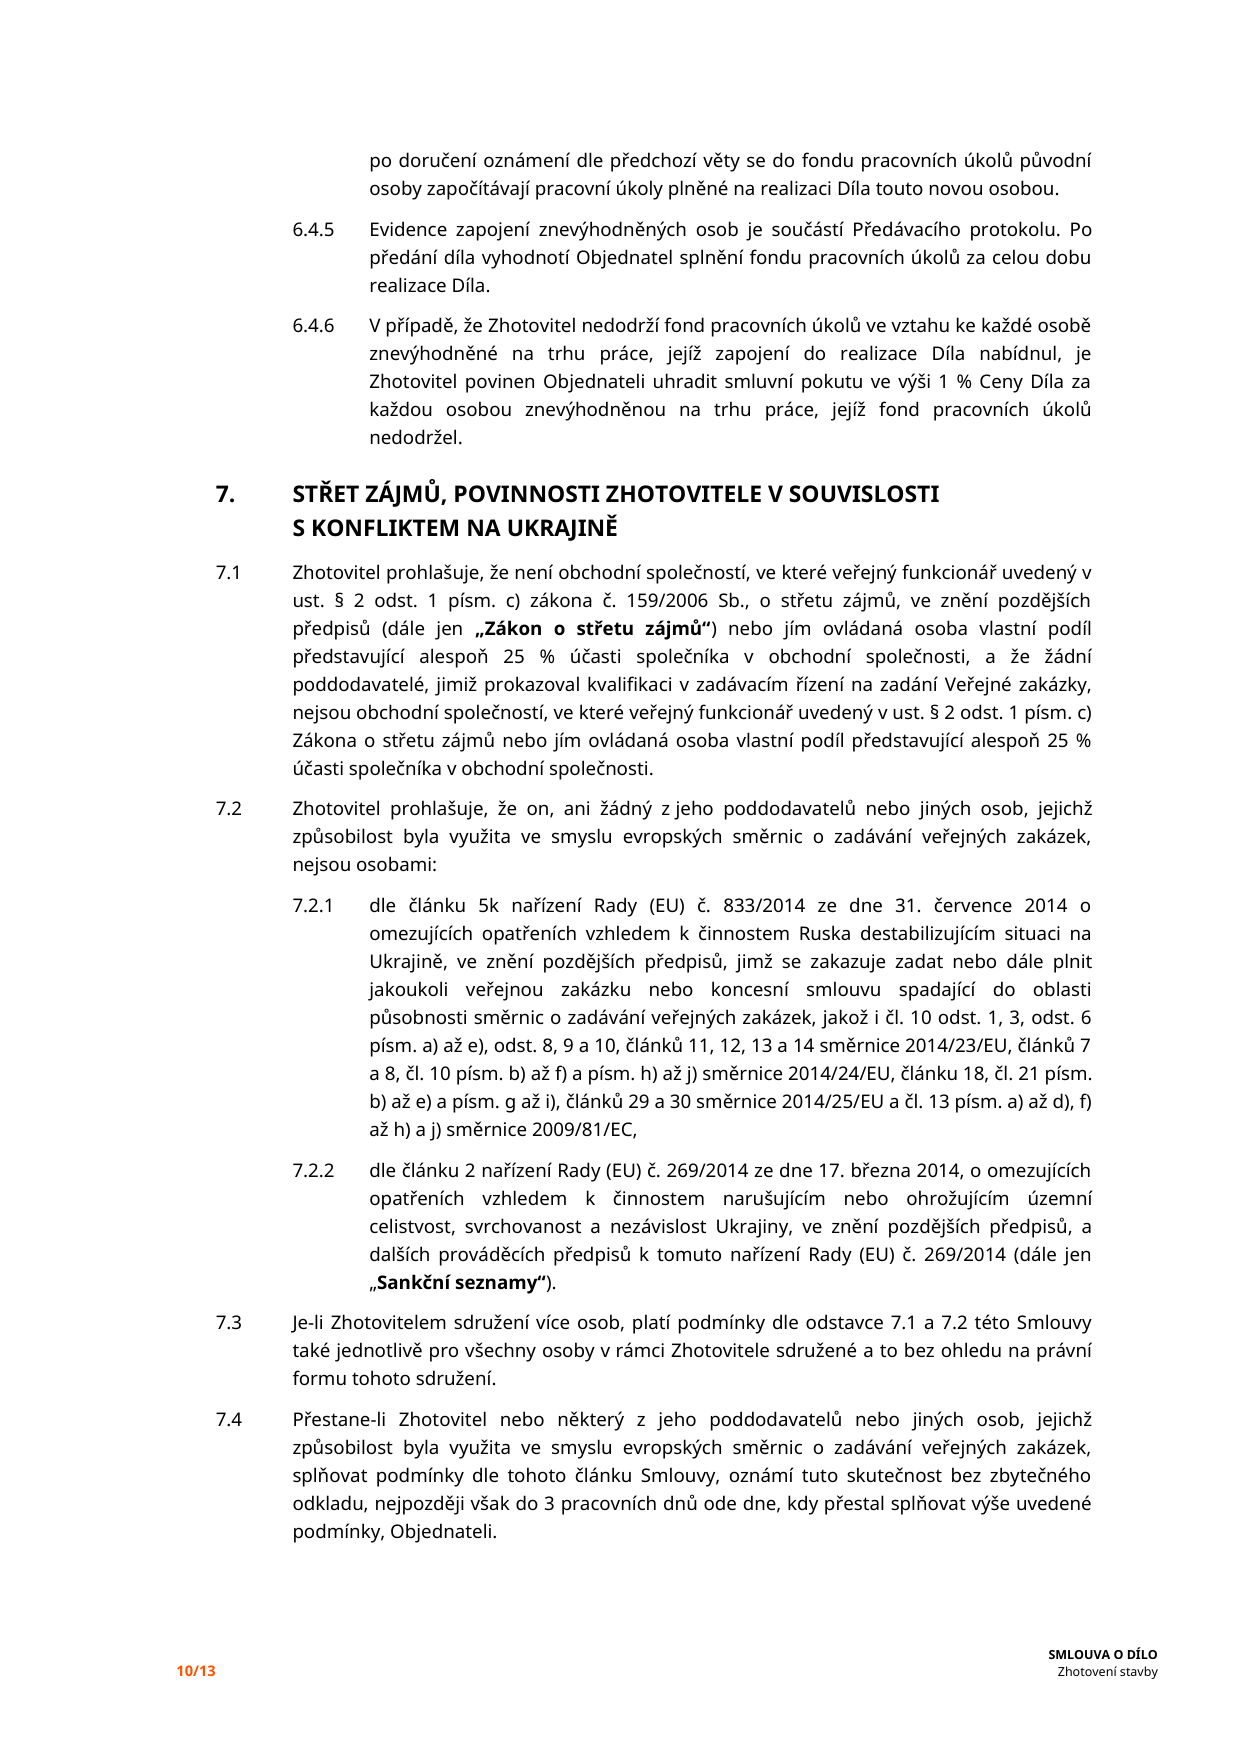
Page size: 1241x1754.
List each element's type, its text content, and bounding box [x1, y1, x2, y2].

text Střet zájmů, povinnosti Zhotovitele v souvislosti s konfliktem na Ukrajině [216, 478, 1093, 543]
text Je-li Zhotovitelem sdružení více osob, platí podmínky dle odstavce 7.1 a 7.2 této Smlouvy také jednotlivě pro všechny osoby v rámci Zhotovitele sdružené a to bez ohledu na právní formu tohoto sdružení. [216, 1309, 1093, 1391]
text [292, 147, 1093, 201]
text dle článku 5k nařízení Rady (EU) č. 833/2014 ze dne 31. července 2014 o omezujících opatřeních vzhledem k činnostem Ruska destabilizujícím situaci na Ukrajině, ve znění pozdějších předpisů, jimž se zakazuje zadat nebo dále plnit jakoukoli veřejnou zakázku nebo koncesní smlouvu spadající do oblasti působnosti směrnic o zadávání veřejných zakázek, jakož i čl. 10 odst. 1, 3, odst. 6 písm. a) až e), odst. 8, 9 a 10, článků 11, 12, 13 a 14 směrnice 2014/23/EU, článků 7 a 8, čl. 10 písm. b) až f) a písm. h) až j) směrnice 2014/24/EU, článku 18, čl. 21 písm. b) až e) a písm. g až i), článků 29 a 30 směrnice 2014/25/EU a čl. 13 písm. a) až d), f) až h) a j) směrnice 2009/81/EC, [292, 892, 1093, 1142]
text Evidence zapojení znevýhodněných osob je součástí Předávacího protokolu. Po předání díla vyhodnotí Objednatel splnění fondu pracovních úkolů za celou dobu realizace Díla. [292, 216, 1093, 298]
text Zhotovitel prohlašuje, že on, ani žádný z jeho poddodavatelů nebo jiných osob, jejichž způsobilost byla využita ve smyslu evropských směrnic o zadávání veřejných zakázek, nejsou osobami: [216, 796, 1093, 877]
text dle článku 2 nařízení Rady (EU) č. 269/2014 ze dne 17. března 2014, o omezujících opatřeních vzhledem k činnostem narušujícím nebo ohrožujícím územní celistvost, svrchovanost a nezávislost Ukrajiny, ve znění pozdějších předpisů, a dalších prováděcích předpisů k tomuto nařízení Rady (EU) č. 269/2014 (dále jen „Sankční seznamy“). [292, 1157, 1093, 1294]
text V případě, že Zhotovitel nedodrží fond pracovních úkolů ve vztahu ke každé osobě znevýhodněné na trhu práce, jejíž zapojení do realizace Díla nabídnul, je Zhotovitel povinen Objednateli uhradit smluvní pokutu ve výši 1 % Ceny Díla za každou osobou znevýhodněnou na trhu práce, jejíž fond pracovních úkolů nedodržel. [292, 313, 1093, 450]
text Přestane-li Zhotovitel nebo některý z jeho poddodavatelů nebo jiných osob, jejichž způsobilost byla využita ve smyslu evropských směrnic o zadávání veřejných zakázek, splňovat podmínky dle tohoto článku Smlouvy, oznámí tuto skutečnost bez zbytečného odkladu, nejpozději však do 3 pracovních dnů ode dne, kdy přestal splňovat výše uvedené podmínky, Objednateli. [216, 1406, 1093, 1544]
text Zhotovitel prohlašuje, že není obchodní společností, ve které veřejný funkcionář uvedený v ust. § 2 odst. 1 písm. c) zákona č. 159/2006 Sb., o střetu zájmů, ve znění pozdějších předpisů (dále jen „Zákon o střetu zájmů“) nebo jím ovládaná osoba vlastní podíl představující alespoň 25 % účasti společníka v obchodní společnosti, a že žádní poddodavatelé, jimiž prokazoval kvalifikaci v zadávacím řízení na zadání Veřejné zakázky, nejsou obchodní společností, ve které veřejný funkcionář uvedený v ust. § 2 odst. 1 písm. c) Zákona o střetu zájmů nebo jím ovládaná osoba vlastní podíl představující alespoň 25 % účasti společníka v obchodní společnosti. [216, 559, 1093, 781]
